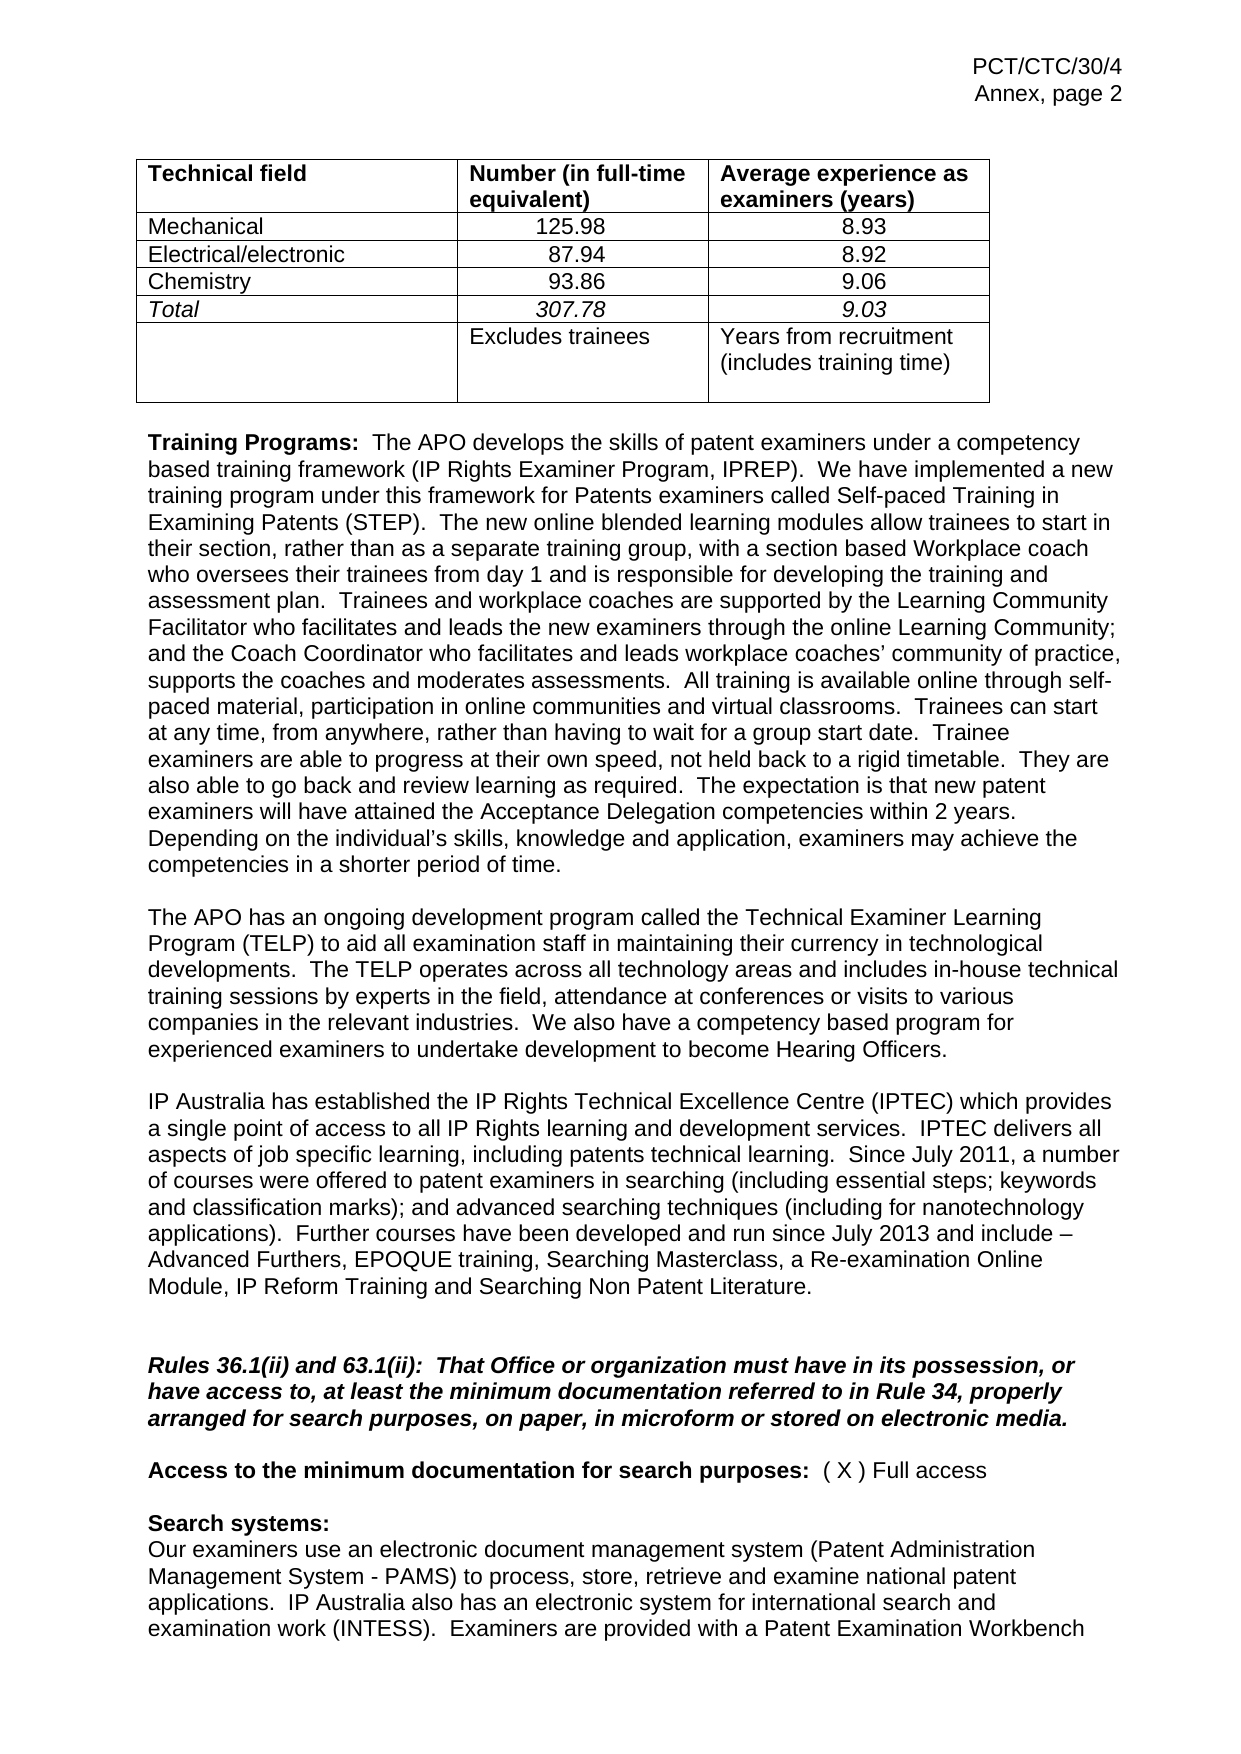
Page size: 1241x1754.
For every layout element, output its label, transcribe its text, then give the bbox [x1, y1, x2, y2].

table_cell 125.98 [458, 213, 708, 240]
table_header Number (in full-time equivalent) [458, 160, 708, 212]
table_cell [137, 323, 457, 402]
table_cell 93.86 [458, 268, 708, 294]
table_header Average experience as examiners (years) [709, 160, 989, 212]
table_cell 8.92 [709, 241, 989, 267]
text The APO has an ongoing development program called the Technical Examiner Learning Program (TELP) to aid all examination staff in maintaining their currency in technological developments. The TELP operates across all technology areas and includes in-house technical training sessions by experts in the field, attendance at conferences or visits to various companies in the relevant industries. We also have a competency based program for experienced examiners to undertake development to become Hearing Officers. [148, 904, 1122, 1062]
text Training Programs: The APO develops the skills of patent examiners under a competency based training framework (IP Rights Examiner Program, IPREP). We have implemented a new training program under this framework for Patents examiners called Self-paced Training in Examining Patents (STEP). The new online blended learning modules allow trainees to start in their section, rather than as a separate training group, with a section based Workplace coach who oversees their trainees from day 1 and is responsible for developing the training and assessment plan. Trainees and workplace coaches are supported by the Learning Community Facilitator who facilitates and leads the new examiners through the online Learning Community; and the Coach Coordinator who facilitates and leads workplace coaches’ community of practice, supports the coaches and moderates assessments. All training is available online through self-paced material, participation in online communities and virtual classrooms. Trainees can start at any time, from anywhere, rather than having to wait for a group start date. Trainee examiners are able to progress at their own speed, not held back to a rigid timetable. They are also able to go back and review learning as required. The expectation is that new patent examiners will have attained the Acceptance Delegation competencies within 2 years. Depending on the individual’s skills, knowledge and application, examiners may achieve the competencies in a shorter period of time. [148, 429, 1122, 877]
table_cell 87.94 [458, 241, 708, 267]
table_cell Excludes trainees [458, 323, 708, 402]
table_cell Chemistry [137, 268, 457, 294]
table_header Technical field [137, 160, 457, 212]
table_cell Years from recruitment (includes training time) [709, 323, 989, 402]
table_cell Mechanical [137, 213, 457, 240]
table_cell 307.78 [458, 296, 708, 322]
table_cell 9.03 [709, 296, 989, 322]
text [148, 1536, 1122, 1642]
text IP Australia has established the IP Rights Technical Excellence Centre (IPTEC) which provides a single point of access to all IP Rights learning and development services. IPTEC delivers all aspects of job specific learning, including patents technical learning. Since July 2011, a number of courses were offered to patent examiners in searching (including essential steps; keywords and classification marks); and advanced searching techniques (including for nanotechnology applications). Further courses have been developed and run since July 2013 and include – Advanced Furthers, EPOQUE training, Searching Masterclass, a Re-examination Online Module, IP Reform Training and Searching Non Patent Literature. [148, 1088, 1122, 1299]
table_cell 9.06 [709, 268, 989, 294]
text Access to the minimum documentation for search purposes: ( X ) Full access [148, 1457, 1122, 1483]
text Rules 36.1(ii) and 63.1(ii): That Office or organization must have in its possession, or have access to, at least the minimum documentation referred to in Rule 34, properly arranged for search purposes, on paper, in microform or stored on electronic media. [148, 1352, 1122, 1431]
table_cell 8.93 [709, 213, 989, 240]
text Search systems: [148, 1510, 1122, 1536]
table_cell Electrical/electronic [137, 241, 457, 267]
table_cell Total [137, 296, 457, 322]
